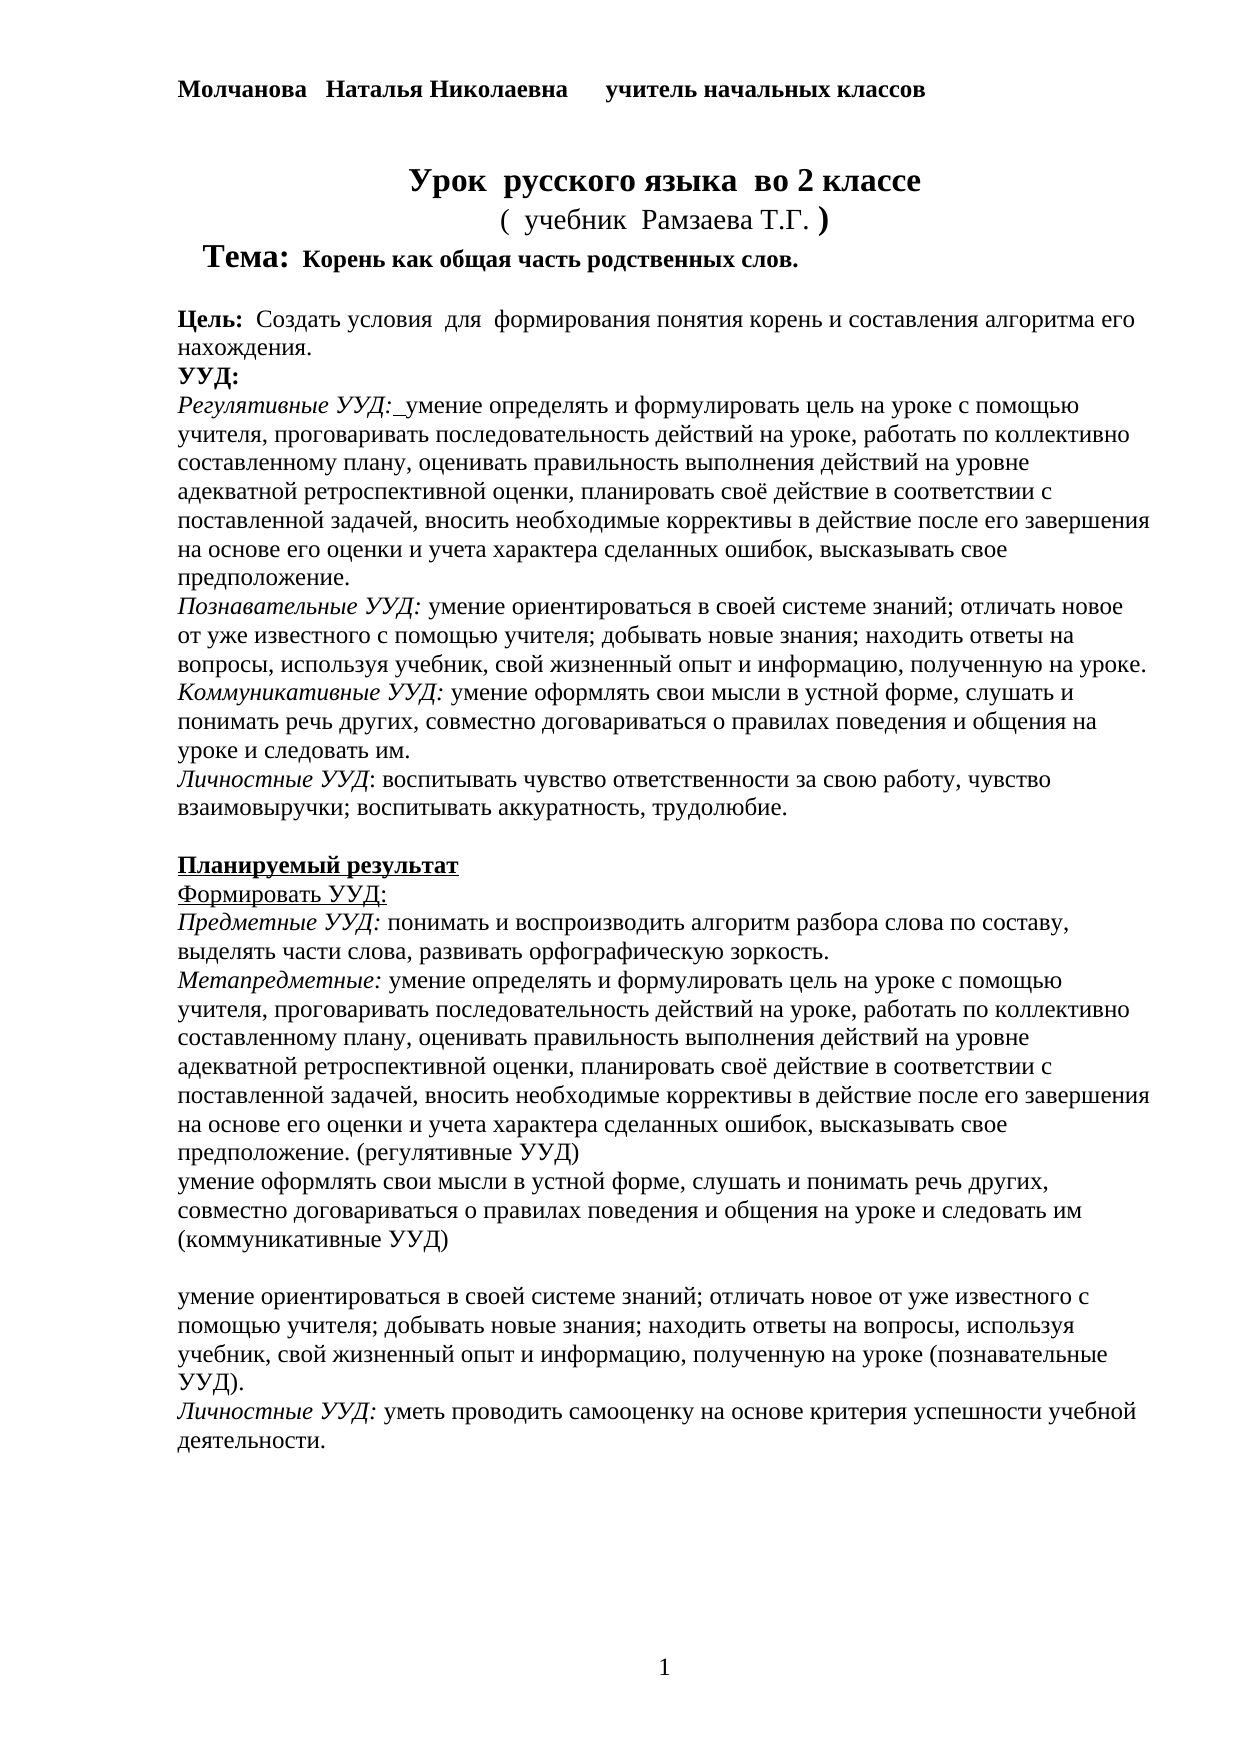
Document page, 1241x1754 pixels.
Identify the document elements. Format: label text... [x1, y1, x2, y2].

text умение оформлять свои мысли в устной форме, слушать и понимать речь других, совместно договариваться о правилах поведения и общения на уроке и следовать им (коммуникативные УУД) [177, 1166, 1152, 1252]
text ( учебник Рамзаева Т.Г. ) [177, 198, 1152, 237]
text Урок русского языка во 2 классе [177, 160, 1152, 198]
text Познавательные УУД: умение ориентироваться в своей системе знаний; отличать новое от уже известного с помощью учителя; добывать новые знания; находить ответы на вопросы, используя учебник, свой жизненный опыт и информацию, полученную на уроке. [177, 591, 1152, 677]
text Личностные УУД: уметь проводить самооценку на основе критерия успешности учебной деятельности. [177, 1396, 1152, 1454]
text Коммуникативные УУД: умение оформлять свои мысли в устной форме, слушать и понимать речь других, совместно договариваться о правилах поведения и общения на уроке и следовать им. [177, 677, 1152, 764]
text Формировать УУД: [177, 879, 1152, 907]
text УУД: [177, 361, 1152, 390]
text Метапредметные: умение определять и формулировать цель на уроке с помощью учителя, проговаривать последовательность действий на уроке, работать по коллективно составленному плану, оценивать правильность выполнения действий на уровне адекватной ретроспективной оценки, планировать своё действие в соответствии с поставленной задачей, вносить необходимые коррективы в действие после его завершения на основе его оценки и учета характера сделанных ошибок, высказывать свое предположение. (регулятивные УУД) [177, 965, 1152, 1166]
text Предметные УУД: понимать и воспроизводить алгоритм разбора слова по составу, выделять части слова, развивать орфографическую зоркость. [177, 907, 1152, 965]
text Планируемый результат [177, 850, 1152, 879]
text Цель: Создать условия для формирования понятия корень и составления алгоритма его нахождения. [177, 304, 1152, 361]
text Личностные УУД: воспитывать чувство ответственности за свою работу, чувство взаимовыручки; воспитывать аккуратность, трудолюбие. [177, 764, 1152, 821]
text Регулятивные УУД: умение определять и формулировать цель на уроке с помощью учителя, проговаривать последовательность действий на уроке, работать по коллективно составленному плану, оценивать правильность выполнения действий на уровне адекватной ретроспективной оценки, планировать своё действие в соответствии с поставленной задачей, вносить необходимые коррективы в действие после его завершения на основе его оценки и учета характера сделанных ошибок, высказывать свое предположение. [177, 390, 1152, 591]
text умение ориентироваться в своей системе знаний; отличать новое от уже известного с помощью учителя; добывать новые знания; находить ответы на вопросы, используя учебник, свой жизненный опыт и информацию, полученную на уроке (познавательные УУД). [177, 1281, 1152, 1396]
text Тема: Корень как общая часть родственных слов. [177, 237, 1152, 275]
